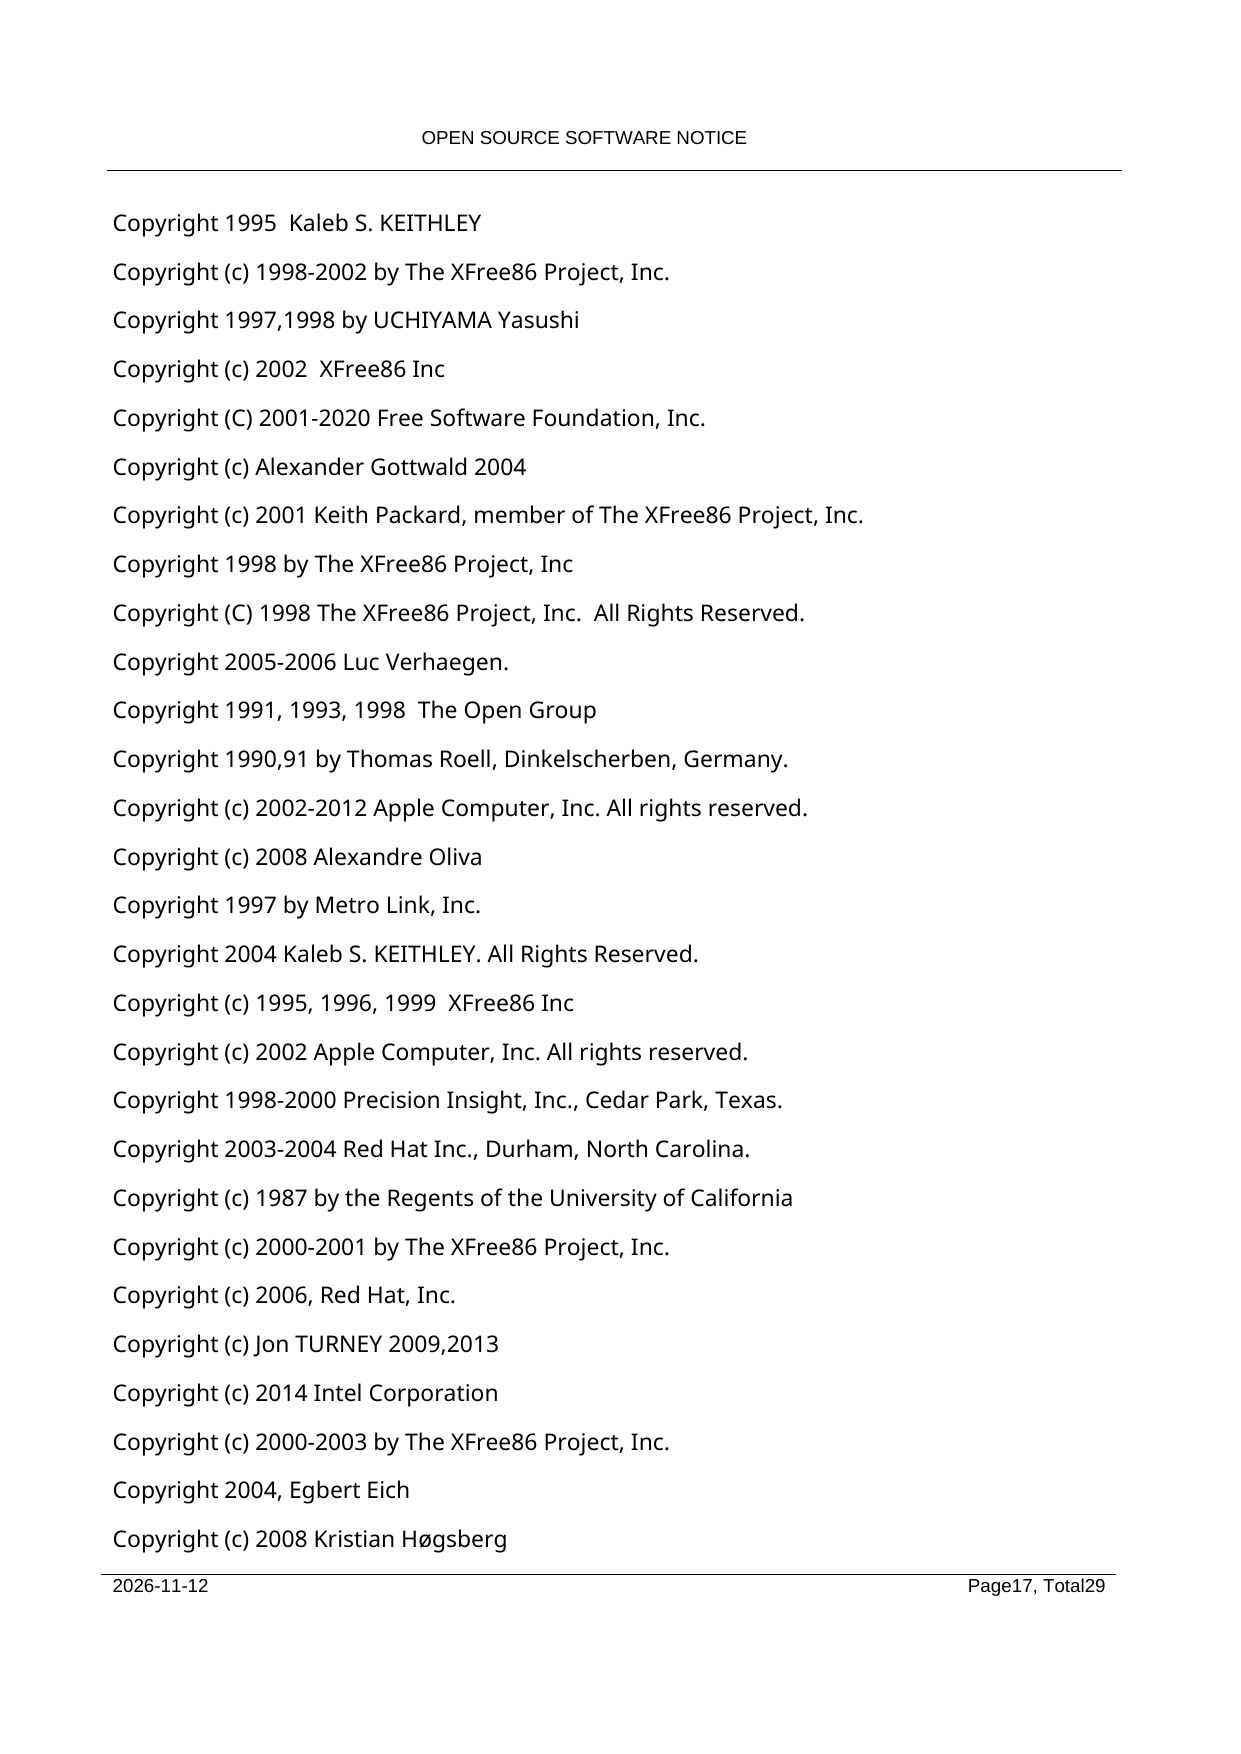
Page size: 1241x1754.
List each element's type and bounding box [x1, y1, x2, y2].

text [112, 206, 1128, 1555]
